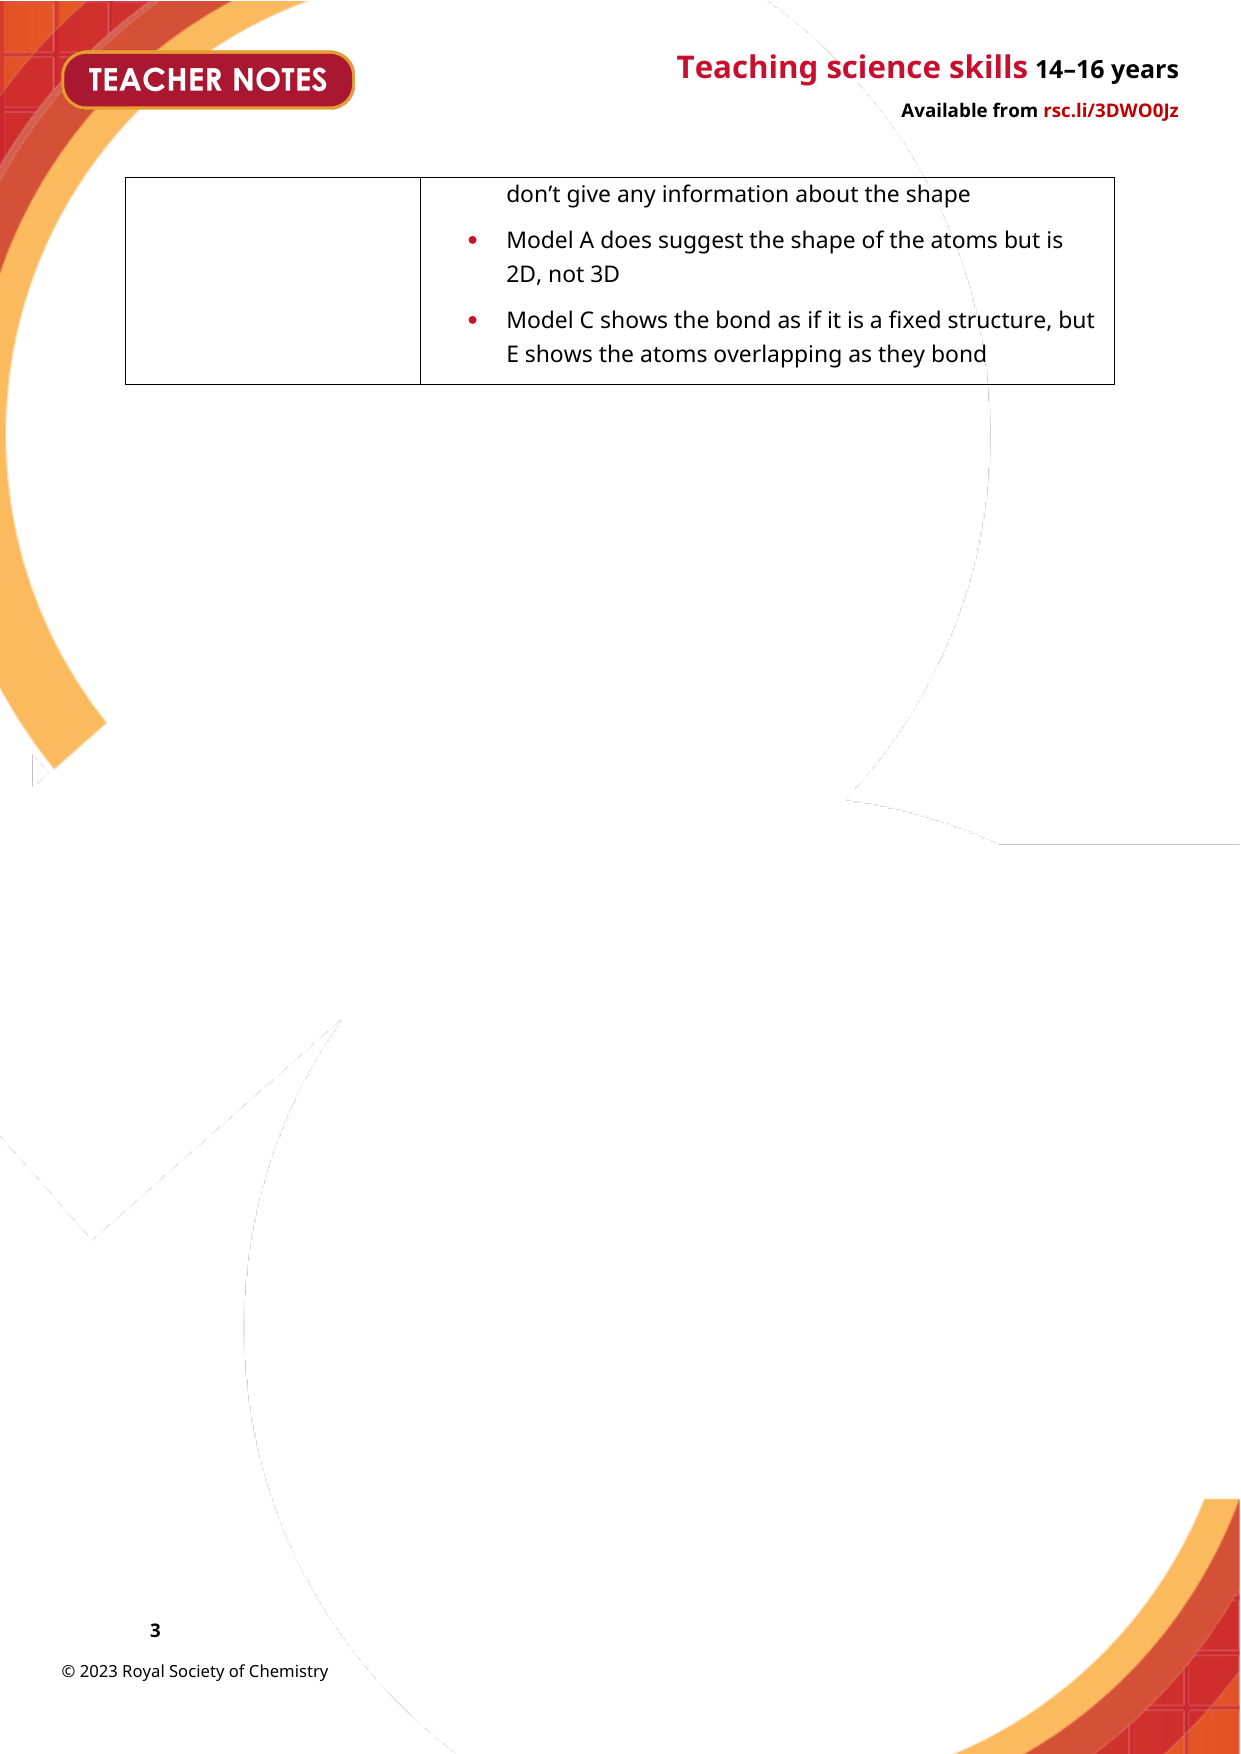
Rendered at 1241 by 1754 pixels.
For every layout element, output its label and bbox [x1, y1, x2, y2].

picture [61, 50, 355, 110]
table_cell [126, 178, 420, 384]
table_cell [421, 178, 1114, 384]
